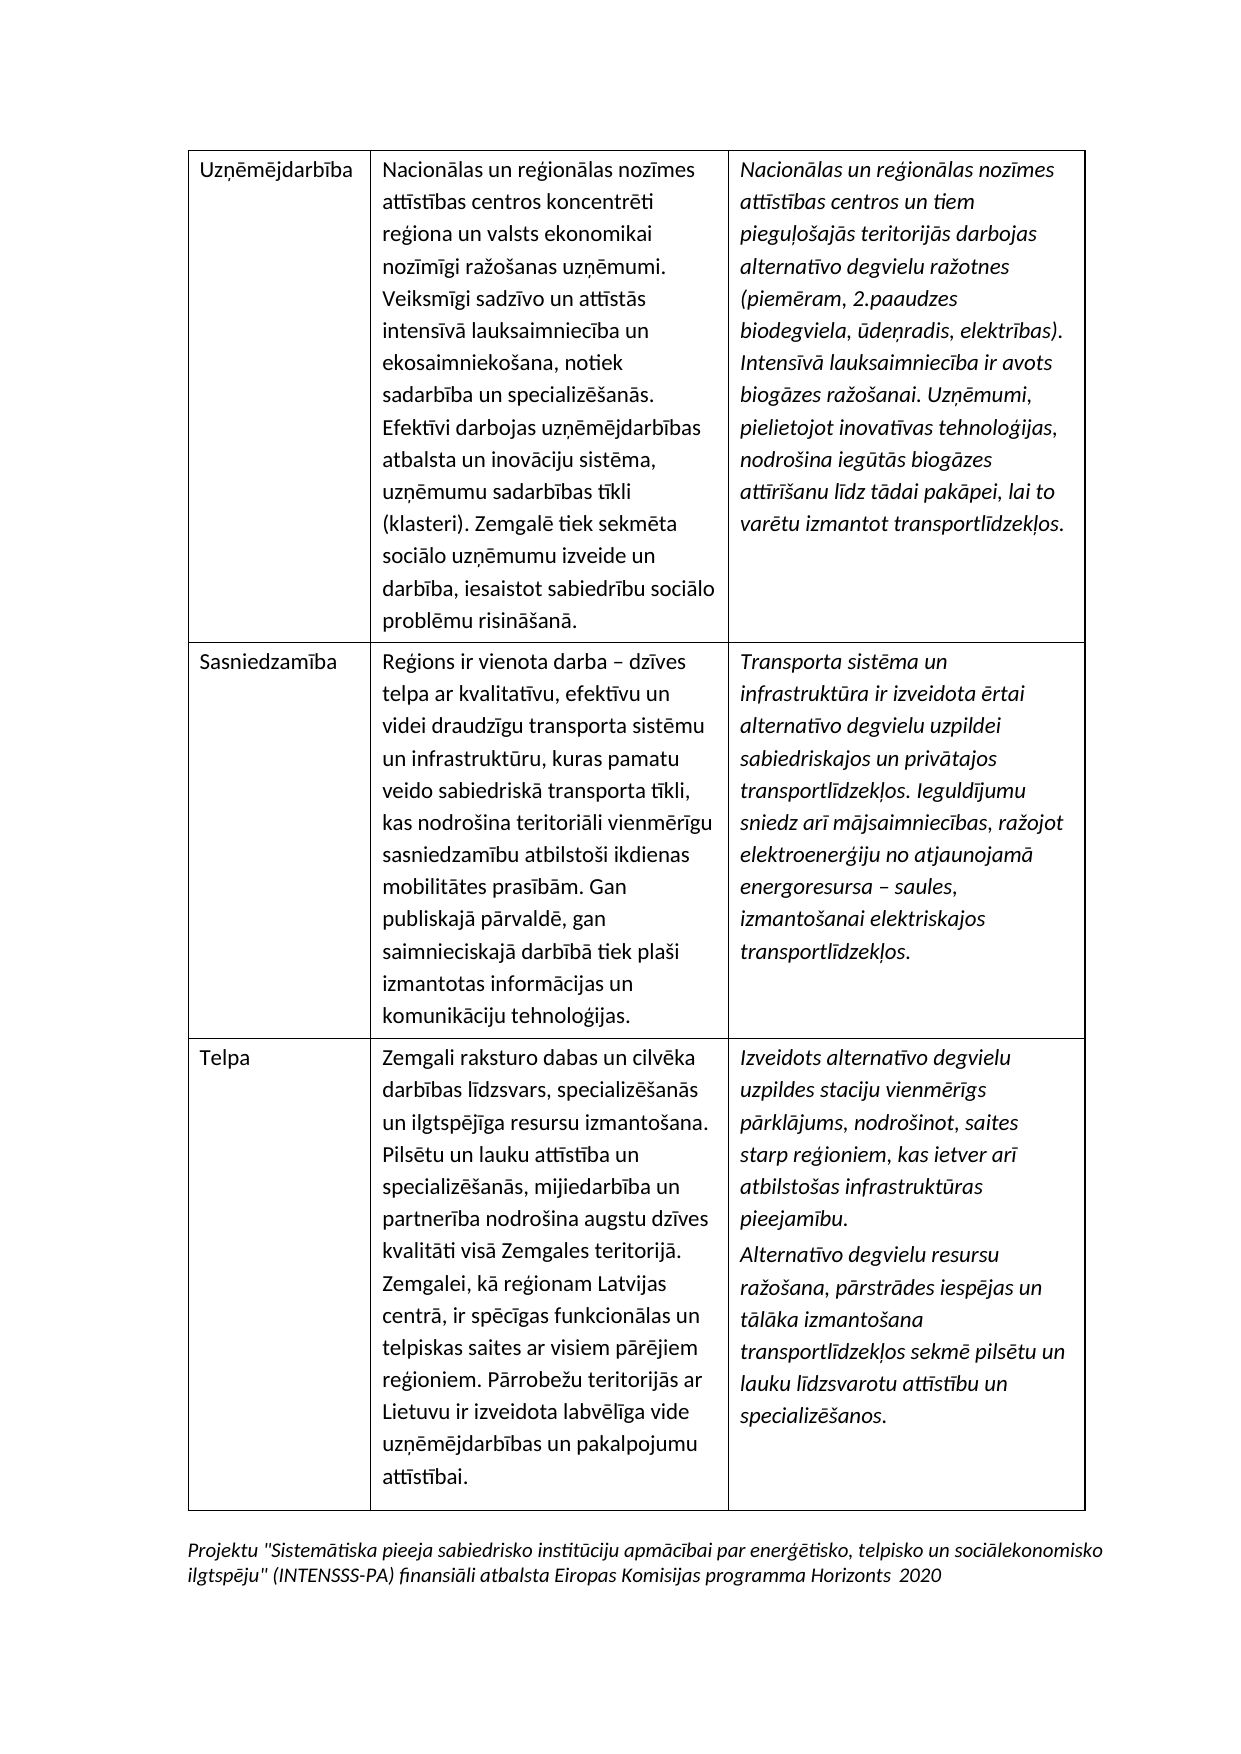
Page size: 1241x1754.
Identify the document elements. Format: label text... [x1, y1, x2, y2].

table_cell Transporta sistēma un infrastruktūra ir izveidota ērtai alternatīvo degvielu uzpildei sabiedriskajos un privātajos transportlīdzekļos. Ieguldījumu sniedz arī mājsaimniecības, ražojot elektroenerģiju no atjaunojamā energoresursa – saules, izmantošanai elektriskajos transportlīdzekļos. [729, 643, 1084, 1038]
table_cell Sasniedzamība [189, 643, 370, 1038]
table_header Nacionālas un reģionālas nozīmes attīstības centros un tiem pieguļošajās teritorijās darbojas alternatīvo degvielu ražotnes (piemēram, 2.paaudzes biodegviela, ūdeņradis, elektrības). Intensīvā lauksaimniecība ir avots biogāzes ražošanai. Uzņēmumi, pielietojot inovatīvas tehnoloģijas, nodrošina iegūtās biogāzes attīrīšanu līdz tādai pakāpei, lai to varētu izmantot transportlīdzekļos. [729, 151, 1084, 642]
table_cell Izveidots alternatīvo degvielu uzpildes staciju vienmērīgs pārklājums, nodrošinot, saites starp reģioniem, kas ietver arī atbilstošas infrastruktūras pieejamību. Alternatīvo degvielu resursu ražošana, pārstrādes iespējas un tālāka izmantošana transportlīdzekļos sekmē pilsētu un lauku līdzsvarotu attīstību un specializēšanos. [729, 1039, 1084, 1510]
table_header Uzņēmējdarbība [189, 151, 370, 642]
table_cell Telpa [189, 1039, 370, 1510]
table_cell Reģions ir vienota darba – dzīves telpa ar kvalitatīvu, efektīvu un videi draudzīgu transporta sistēmu un infrastruktūru, kuras pamatu veido sabiedriskā transporta tīkli, kas nodrošina teritoriāli vienmērīgu sasniedzamību atbilstoši ikdienas mobilitātes prasībām. Gan publiskajā pārvaldē, gan saimnieciskajā darbībā tiek plaši izmantotas informācijas un komunikāciju tehnoloģijas. [371, 643, 728, 1038]
text Projektu "Sistemātiska pieeja sabiedrisko institūciju apmācībai par enerģētisko, telpisko un sociālekonomisko ilgtspēju" (INTENSSS-PA) finansiāli atbalsta Eiropas Komisijas programma Horizonts 2020 [187, 1537, 1122, 1588]
table_cell Zemgali raksturo dabas un cilvēka darbības līdzsvars, specializēšanās un ilgtspējīga resursu izmantošana. Pilsētu un lauku attīstība un specializēšanās, mijiedarbība un partnerība nodrošina augstu dzīves kvalitāti visā Zemgales teritorijā. Zemgalei, kā reģionam Latvijas centrā, ir spēcīgas funkcionālas un telpiskas saites ar visiem pārējiem reģioniem. Pārrobežu teritorijās ar Lietuvu ir izveidota labvēlīga vide uzņēmējdarbības un pakalpojumu attīstībai. [371, 1039, 728, 1510]
table_header Nacionālas un reģionālas nozīmes attīstības centros koncentrēti reģiona un valsts ekonomikai nozīmīgi ražošanas uzņēmumi. Veiksmīgi sadzīvo un attīstās intensīvā lauksaimniecība un ekosaimniekošana, notiek sadarbība un specializēšanās. Efektīvi darbojas uzņēmējdarbības atbalsta un inovāciju sistēma, uzņēmumu sadarbības tīkli (klasteri). Zemgalē tiek sekmēta sociālo uzņēmumu izveide un darbība, iesaistot sabiedrību sociālo problēmu risināšanā. [371, 151, 728, 642]
